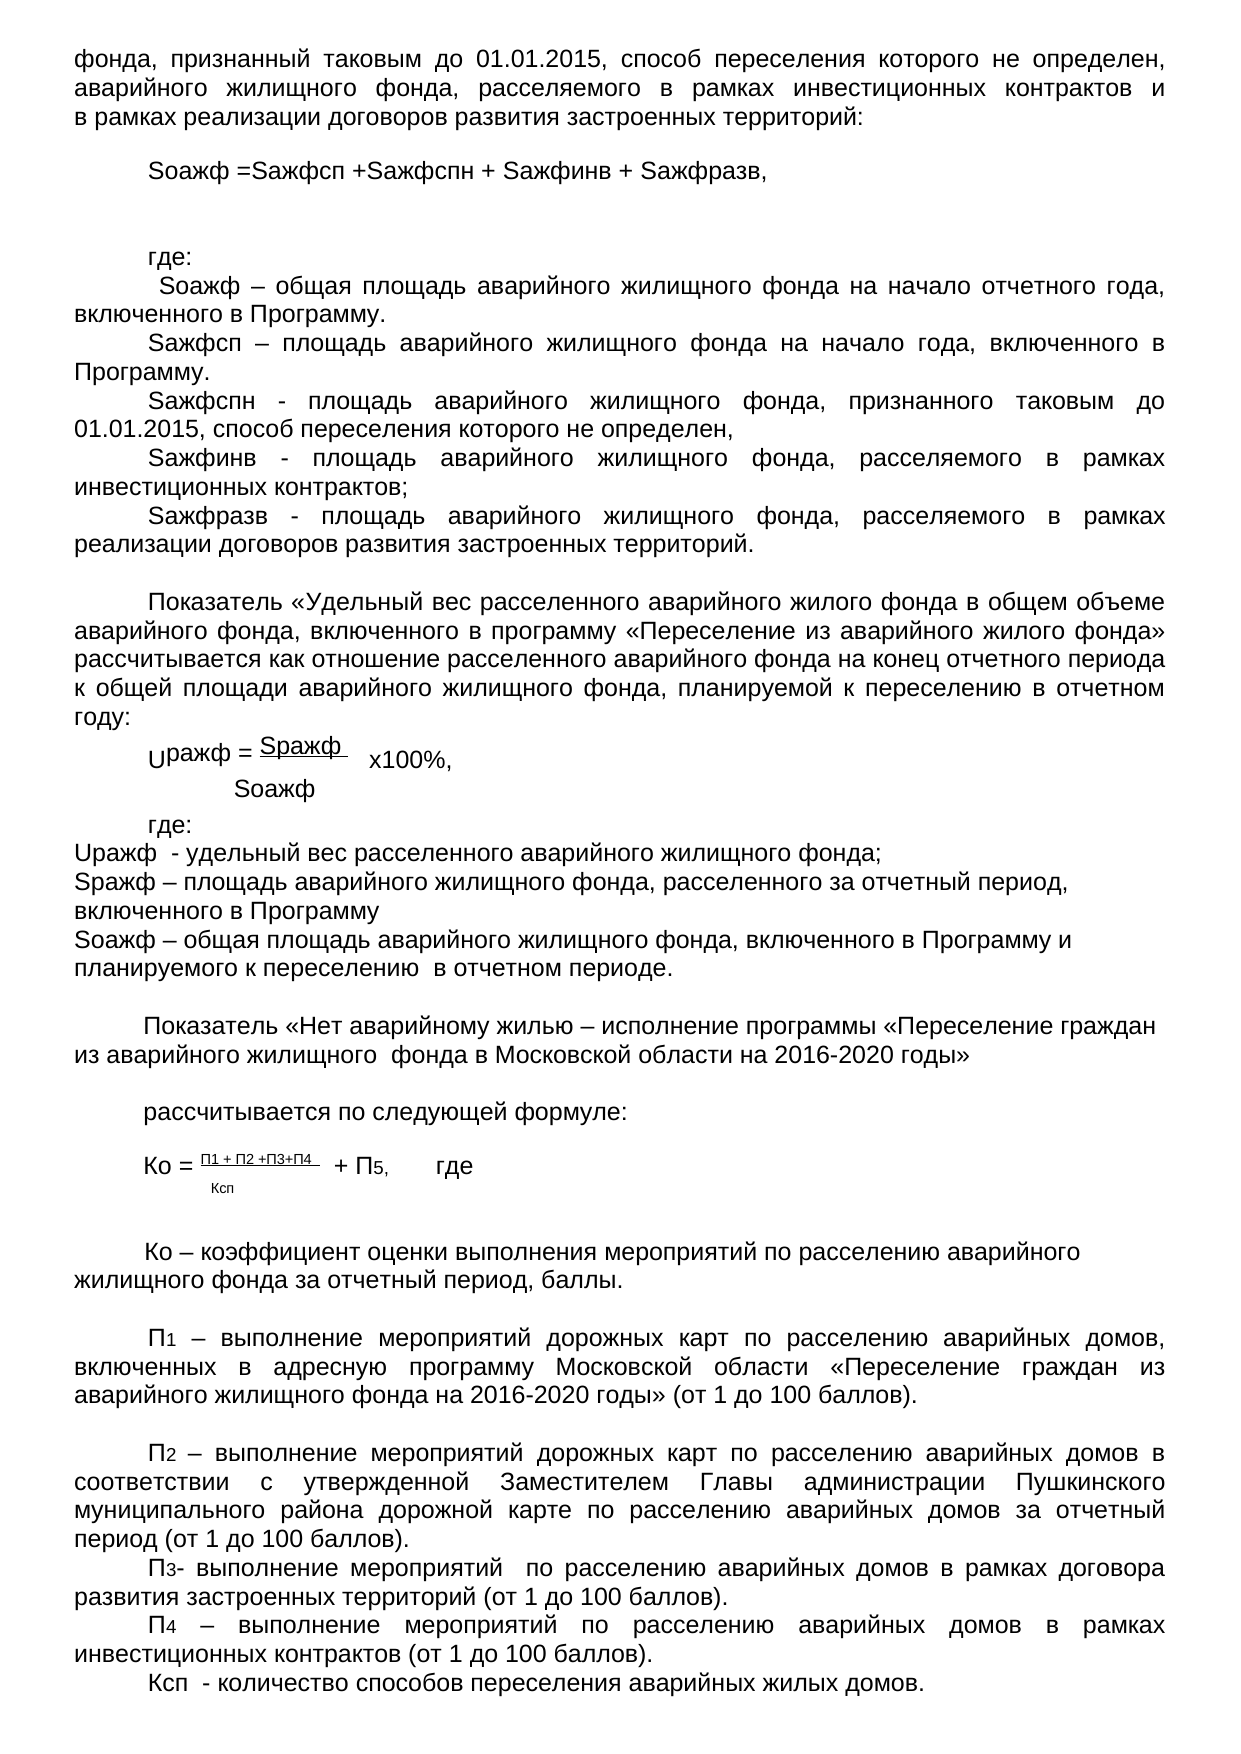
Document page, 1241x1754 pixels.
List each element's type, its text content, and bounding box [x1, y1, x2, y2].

text Показатель «Удельный вес расселенного аварийного жилого фонда в общем объеме аварийного фонда, включенного в программу «Переселение из аварийного жилого фонда» рассчитывается как отношение расселенного аварийного фонда на конец отчетного периода к общей площади аварийного жилищного фонда, планируемой к переселению в отчетном году: [74, 587, 1167, 731]
text Sоажф – общая площадь аварийного жилищного фонда на начало отчетного года, включенного в Программу. [74, 271, 1167, 328]
text Sражф – площадь аварийного жилищного фонда, расселенного за отчетный период, включенного в Программу [74, 867, 1167, 925]
text Uражф - удельный вес расселенного аварийного жилищного фонда; [74, 838, 1167, 867]
text П2 – выполнение мероприятий дорожных карт по расселению аварийных домов в соответствии с утвержденной Заместителем Главы администрации Пушкинского муниципального района дорожной карте по расселению аварийных домов за отчетный период (от 1 до 100 баллов). [74, 1438, 1167, 1553]
text Показатель «Нет аварийному жилью – исполнение программы «Переселение граждан из аварийного жилищного фонда в Московской области на 2016-2020 годы» [74, 1011, 1167, 1068]
text Sоажф – общая площадь аварийного жилищного фонда, включенного в Программу и планируемого к переселению в отчетном периоде. [74, 925, 1167, 982]
text Ко = П1 + П2 +П3+П4 + П5, где [74, 1151, 1167, 1180]
text Uражф = Sражф x100%, [74, 731, 1167, 774]
text где: [74, 242, 1167, 271]
text Sоажф =Sажфсп +Sажфспн + Sажфинв + Sажфразв, [74, 156, 1167, 184]
text рассчитывается по следующей формуле: [74, 1097, 1167, 1126]
text Sажфсп – площадь аварийного жилищного фонда на начало года, включенного в Программу. [74, 328, 1167, 386]
text П3- выполнение мероприятий по расселению аварийных домов в рамках договора развития застроенных территорий (от 1 до 100 баллов). [74, 1553, 1167, 1610]
text где: [74, 810, 1167, 838]
text Sажфспн - площадь аварийного жилищного фонда, признанного таковым до 01.01.2015, способ переселения которого не определен, [74, 386, 1167, 443]
text Ксп - количество способов переселения аварийных жилых домов. [74, 1668, 1167, 1697]
text Sажфразв - площадь аварийного жилищного фонда, расселяемого в рамках реализации договоров развития застроенных территорий. [74, 501, 1167, 558]
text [74, 44, 1167, 131]
text Sоажф [74, 774, 1167, 810]
text Ксп [74, 1180, 1167, 1208]
text П1 – выполнение мероприятий дорожных карт по расселению аварийных домов, включенных в адресную программу Московской области «Переселение граждан из аварийного жилищного фонда на 2016-2020 годы» (от 1 до 100 баллов). [74, 1323, 1167, 1409]
text Ко – коэффициент оценки выполнения мероприятий по расселению аварийного жилищного фонда за отчетный период, баллы. [74, 1237, 1167, 1294]
text П4 – выполнение мероприятий по расселению аварийных домов в рамках инвестиционных контрактов (от 1 до 100 баллов). [74, 1610, 1167, 1668]
text Sажфинв - площадь аварийного жилищного фонда, расселяемого в рамках инвестиционных контрактов; [74, 443, 1167, 501]
